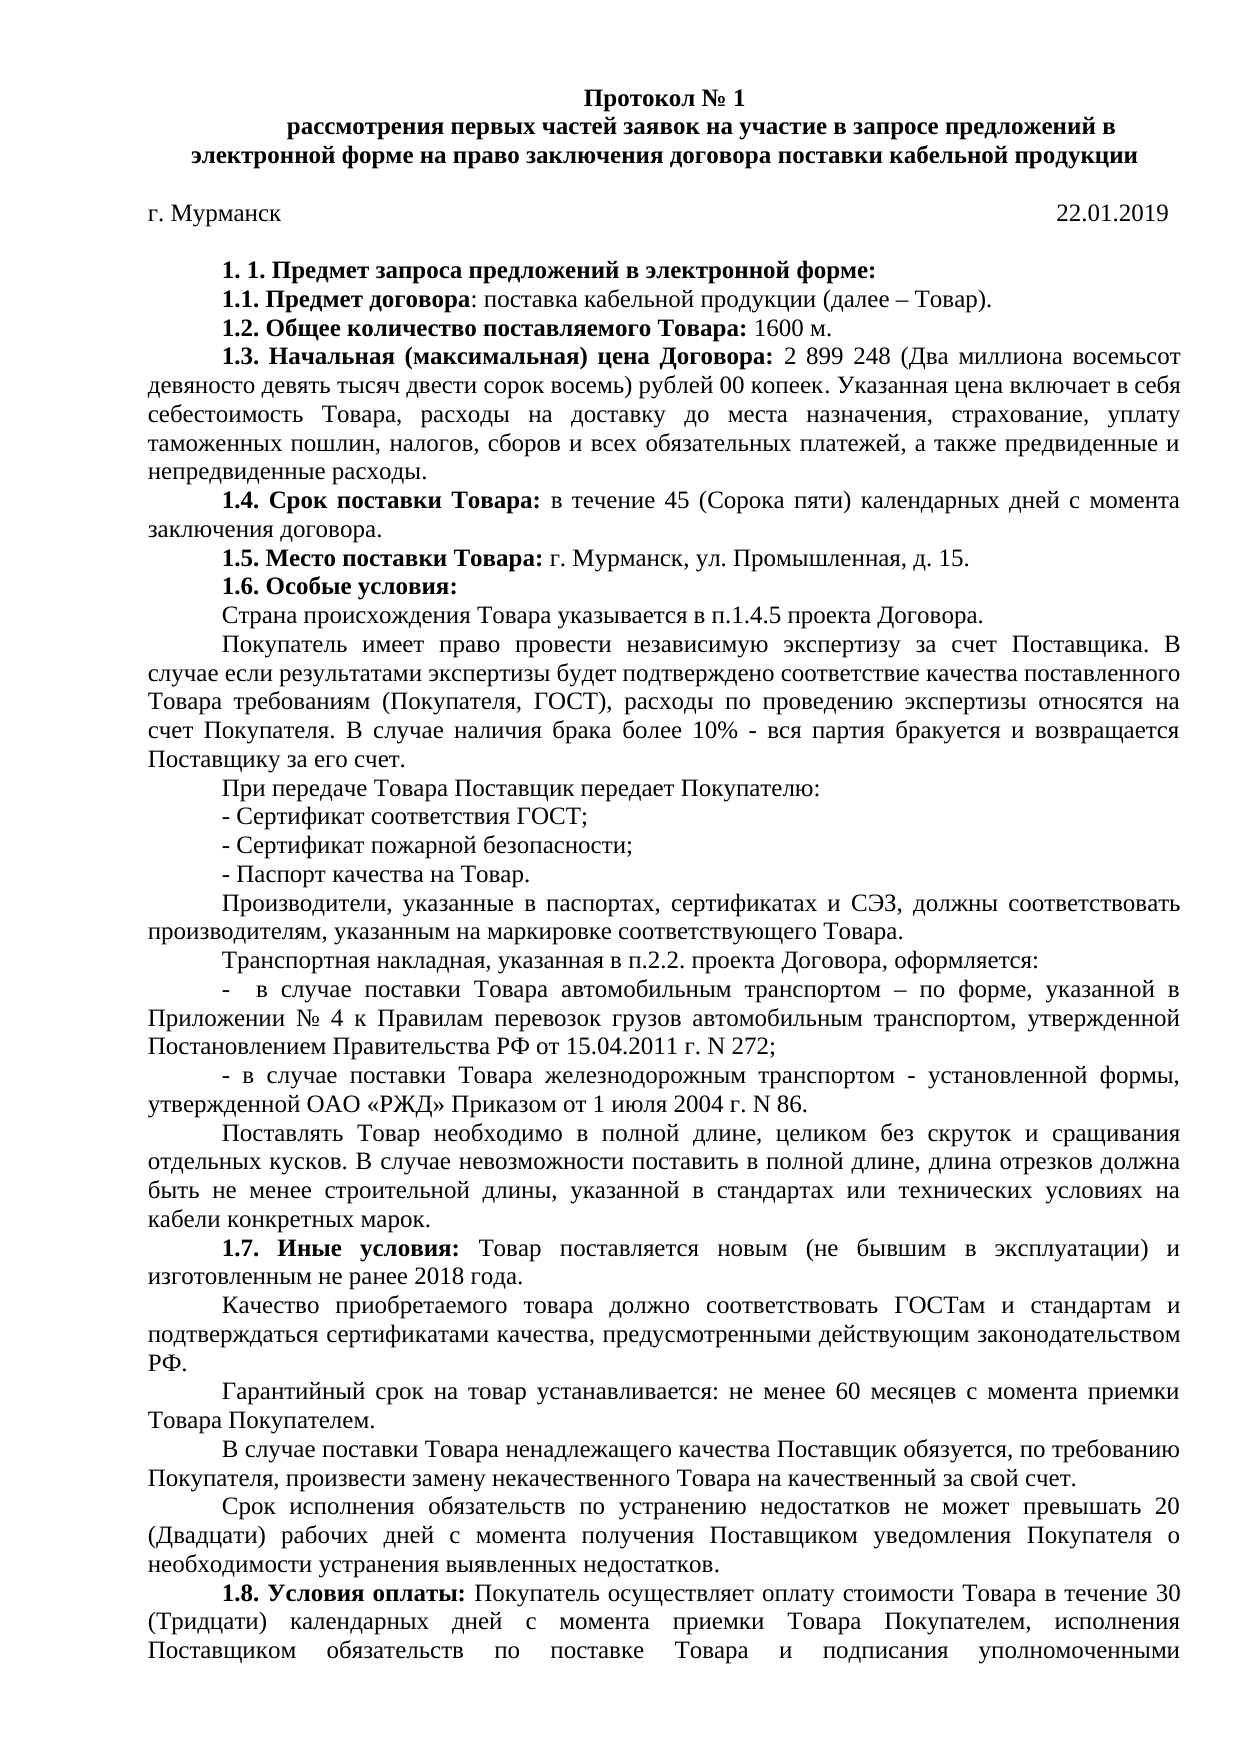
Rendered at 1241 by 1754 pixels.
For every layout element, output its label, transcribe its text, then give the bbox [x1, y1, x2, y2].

text - Паспорт качества на Товар. [148, 859, 1181, 888]
text Гарантийный срок на товар устанавливается: не менее 60 месяцев с момента приемки Товара Покупателем. [148, 1376, 1181, 1434]
text 1.5. Место поставки Товара: г. Мурманск, ул. Промышленная, д. 15. [148, 543, 1181, 571]
text 1.2. Общее количество поставляемого Товара: 1600 м. [148, 313, 1181, 341]
text Качество приобретаемого товара должно соответствовать ГОСТам и стандартам и подтверждаться сертификатами качества, предусмотренными действующим законодательством РФ. [148, 1290, 1181, 1376]
text - Сертификат пожарной безопасности; [148, 830, 1181, 859]
subtitle 1. 1. Предмет запроса предложений в электронной форме: [148, 255, 1181, 284]
list 1.3. Начальная (максимальная) цена Договора: 2 899 248 (Два миллиона восемьсот девяносто девять тысяч двести сорок восемь) рублей 00 копеек. Указанная цена включает в себя себестоимость Товара, расходы на доставку до места назначения, страхование, уплату таможенных пошлин, налогов, сборов и всех обязательных платежей, а также предвиденные и непредвиденные расходы. [148, 341, 1181, 485]
text Транспортная накладная, указанная в п.2.2. проекта Договора, оформляется: [148, 945, 1181, 974]
text г. Мурманск 22.01.2019 [148, 198, 1181, 226]
text 1.1. Предмет договора: поставка кабельной продукции (далее – Товар). [148, 284, 1181, 313]
text - в случае поставки Товара автомобильным транспортом – по форме, указанной в Приложении № 4 к Правилам перевозок грузов автомобильным транспортом, утвержденной Постановлением Правительства РФ от 15.04.2011 г. N 272; [148, 974, 1181, 1060]
text 1.7. Иные условия: Товар поставляется новым (не бывшим в эксплуатации) и изготовленным не ранее 2018 года. [148, 1233, 1181, 1290]
text Страна происхождения Товара указывается в п.1.4.5 проекта Договора. [148, 600, 1181, 629]
text Производители, указанные в паспортах, сертификатах и СЭЗ, должны соответствовать производителям, указанным на маркировке соответствующего Товара. [148, 888, 1181, 945]
text При передаче Товара Поставщик передает Покупателю: [148, 773, 1181, 801]
text Протокол № 1 [148, 83, 1181, 111]
text - Сертификат соответствия ГОСТ; [148, 801, 1181, 830]
text 1.6. Особые условия: [148, 571, 1181, 600]
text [148, 1578, 1181, 1664]
text В случае поставки Товара ненадлежащего качества Поставщик обязуется, по требованию Покупателя, произвести замену некачественного Товара на качественный за свой счет. [148, 1434, 1181, 1491]
text Покупатель имеет право провести независимую экспертизу за счет Поставщика. В случае если результатами экспертизы будет подтверждено соответствие качества поставленного Товара требованиям (Покупателя, ГОСТ), расходы по проведению экспертизы относятся на счет Покупателя. В случае наличия брака более 10% - вся партия бракуется и возвращается Поставщику за его счет. [148, 629, 1181, 773]
text рассмотрения первых частей заявок на участие в запросе предложений в электронной форме на право заключения договора поставки кабельной продукции [148, 111, 1181, 169]
text Поставлять Товар необходимо в полной длине, целиком без скруток и сращивания отдельных кусков. В случае невозможности поставить в полной длине, длина отрезков должна быть не менее строительной длины, указанной в стандартах или технических условиях на кабели конкретных марок. [148, 1118, 1181, 1233]
text - в случае поставки Товара железнодорожным транспортом - установленной формы, утвержденной ОАО «РЖД» Приказом от 1 июля 2004 г. N 86. [148, 1060, 1181, 1118]
text 1.4. Срок поставки Товара: в течение 45 (Сорока пяти) календарных дней с момента заключения договора. [148, 485, 1181, 543]
text Срок исполнения обязательств по устранению недостатков не может превышать 20 (Двадцати) рабочих дней с момента получения Поставщиком уведомления Покупателя о необходимости устранения выявленных недостатков. [148, 1491, 1181, 1578]
